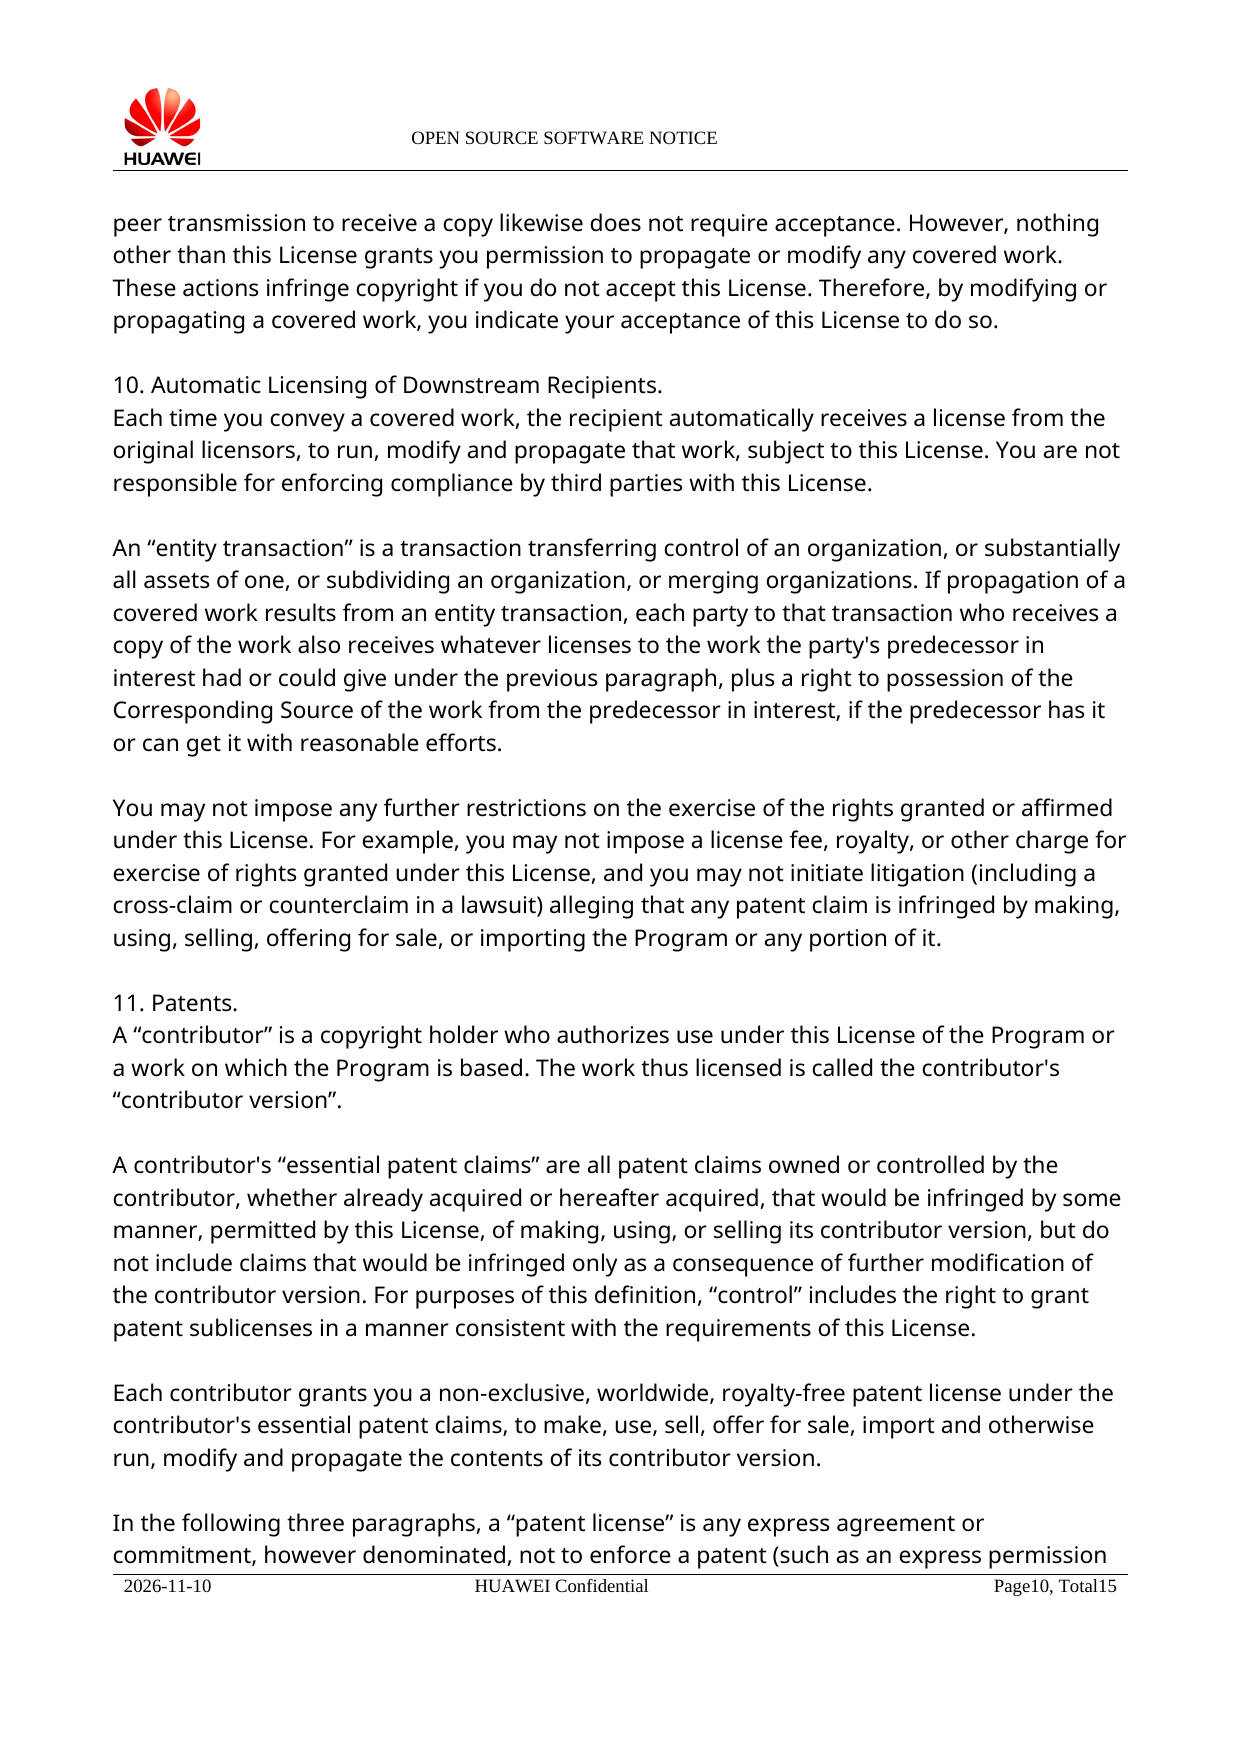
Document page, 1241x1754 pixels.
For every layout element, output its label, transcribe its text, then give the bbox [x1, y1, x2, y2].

picture [124, 88, 201, 165]
text A “contributor” is a copyright holder who authorizes use under this License of the Program or a work on which the Program is based. The work thus licensed is called the contributor's “contributor version”. [112, 1019, 1128, 1116]
text Each contributor grants you a non-exclusive, worldwide, royalty-free patent license under the contributor's essential patent claims, to make, use, sell, offer for sale, import and otherwise run, modify and propagate the contents of its contributor version. [112, 1376, 1128, 1474]
text A contributor's “essential patent claims” are all patent claims owned or controlled by the contributor, whether already acquired or hereafter acquired, that would be infringed by some manner, permitted by this License, of making, using, or selling its contributor version, but do not include claims that would be infringed only as a consequence of further modification of the contributor version. For purposes of this definition, “control” includes the right to grant patent sublicenses in a manner consistent with the requirements of this License. [112, 1149, 1128, 1344]
text You may not impose any further restrictions on the exercise of the rights granted or affirmed under this License. For example, you may not impose a license fee, royalty, or other charge for exercise of rights granted under this License, and you may not initiate litigation (including a cross-claim or counterclaim in a lawsuit) alleging that any patent claim is infringed by making, using, selling, offering for sale, or importing the Program or any portion of it. [112, 791, 1128, 954]
text 11. Patents. [112, 986, 1128, 1019]
text An “entity transaction” is a transaction transferring control of an organization, or substantially all assets of one, or subdividing an organization, or merging organizations. If propagation of a covered work results from an entity transaction, each party to that transaction who receives a copy of the work also receives whatever licenses to the work the party's predecessor in interest had or could give under the previous paragraph, plus a right to possession of the Corresponding Source of the work from the predecessor in interest, if the predecessor has it or can get it with reasonable efforts. [112, 531, 1128, 759]
text 10. Automatic Licensing of Downstream Recipients. [112, 369, 1128, 401]
text Each time you convey a covered work, the recipient automatically receives a license from the original licensors, to run, modify and propagate that work, subject to this License. You are not responsible for enforcing compliance by third parties with this License. [112, 401, 1128, 499]
